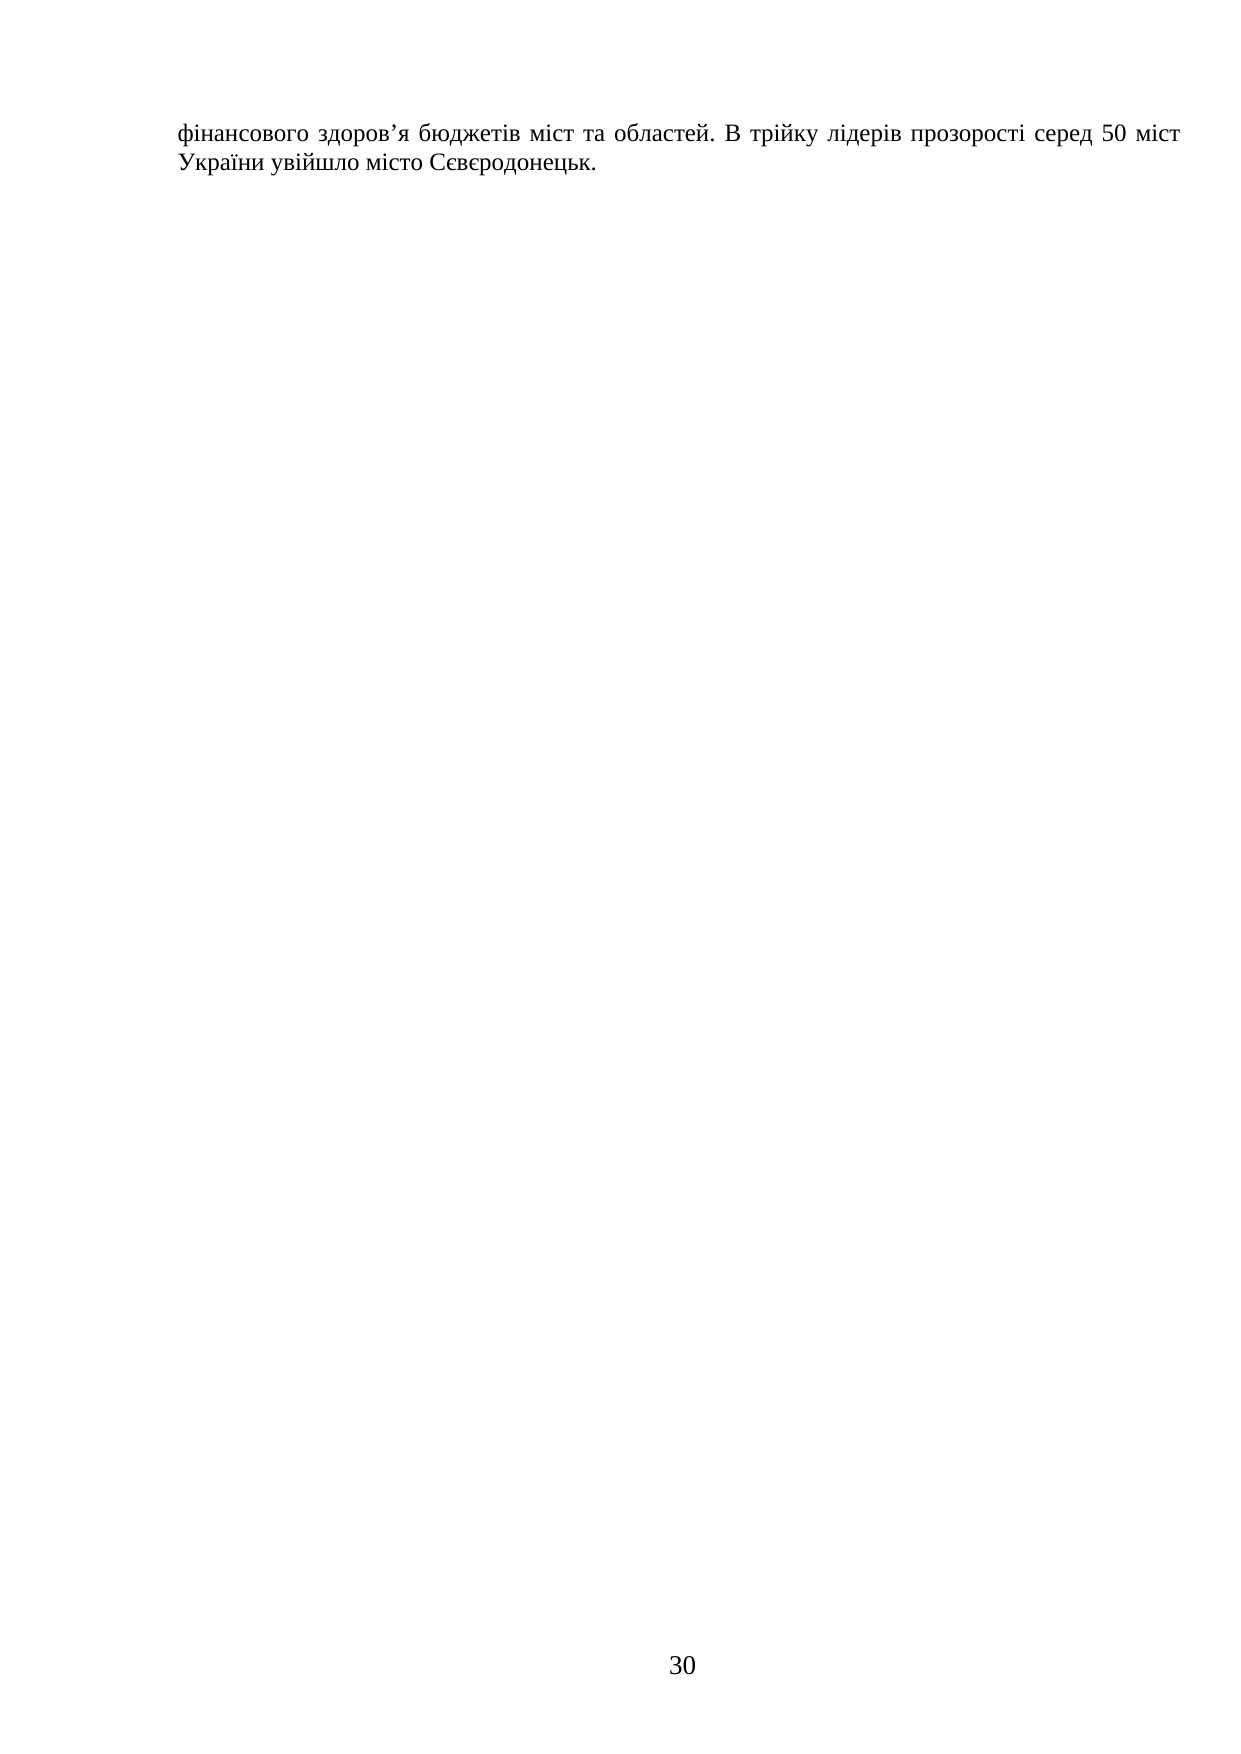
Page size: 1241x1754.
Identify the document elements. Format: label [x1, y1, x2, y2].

text [177, 118, 1181, 176]
